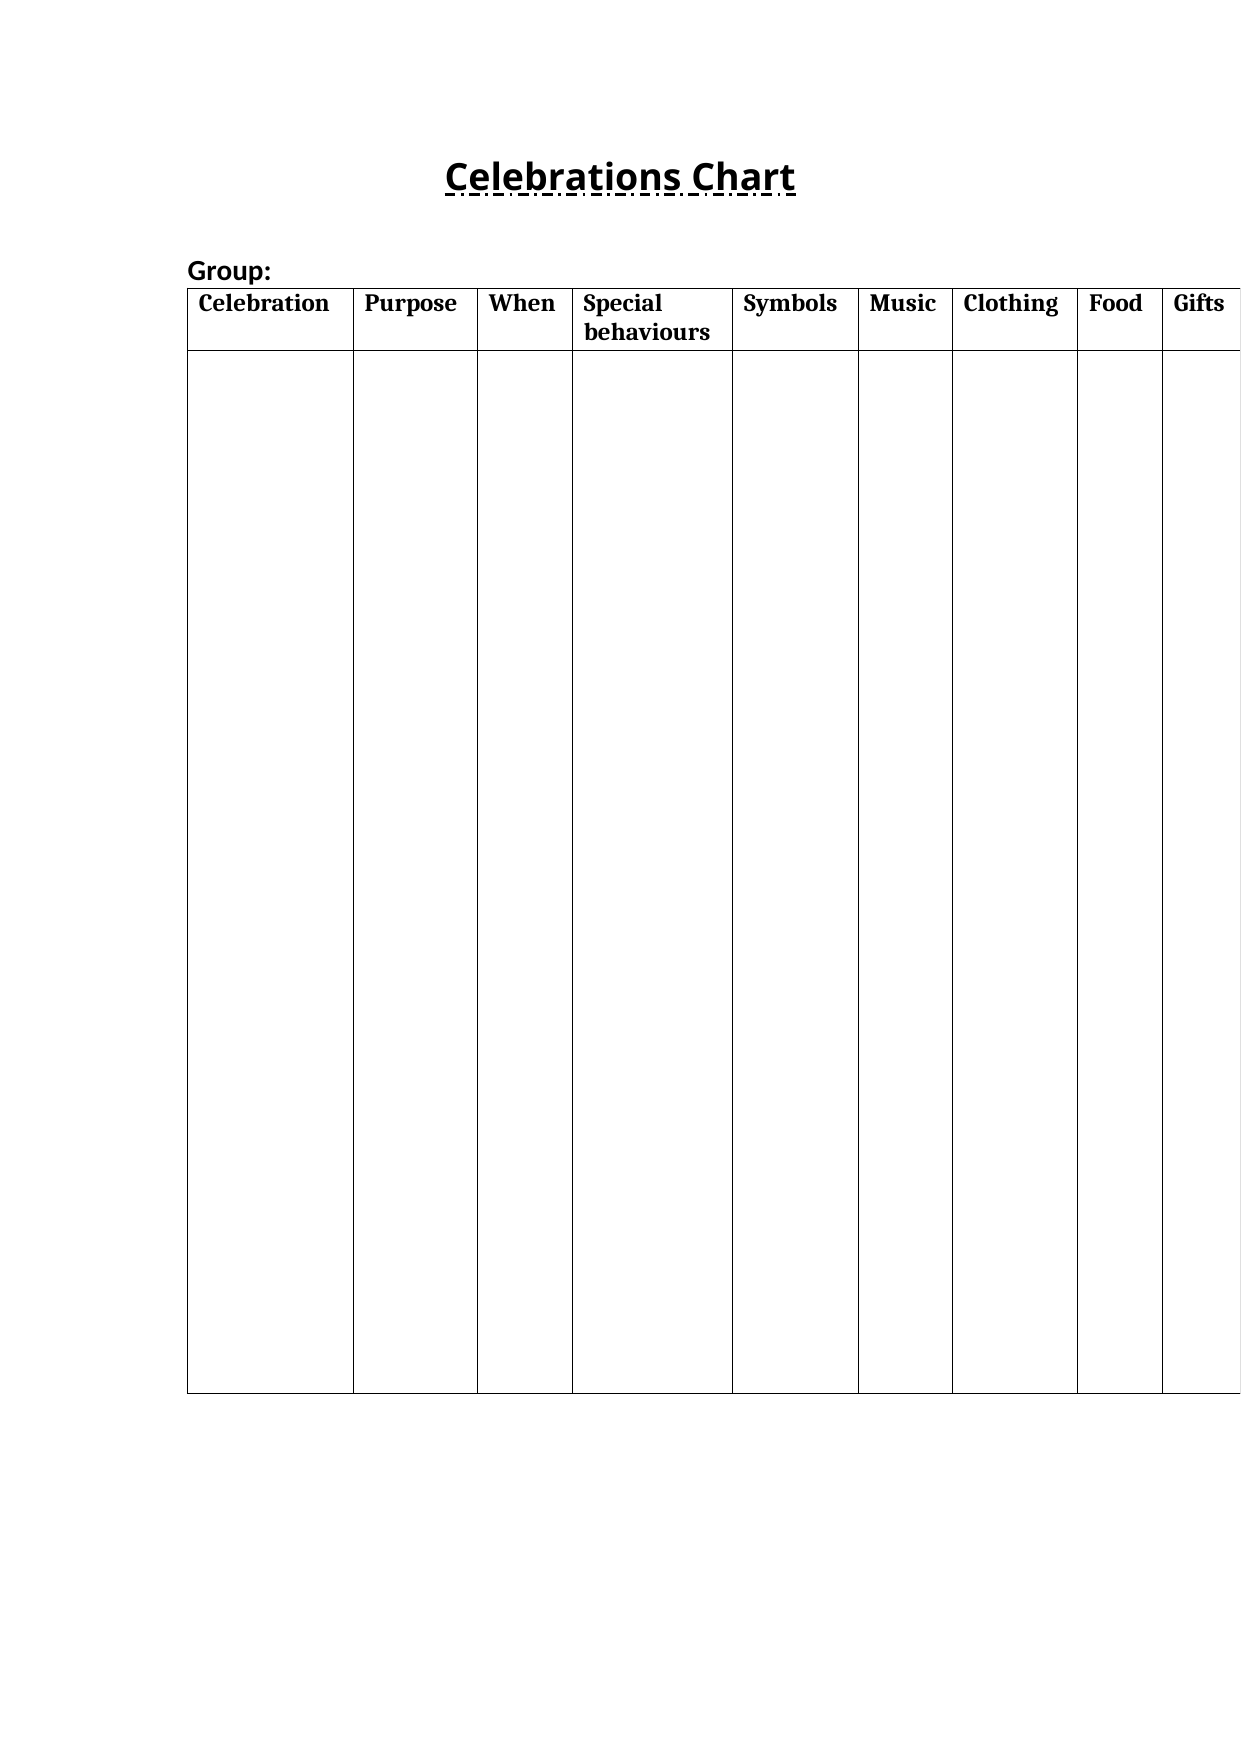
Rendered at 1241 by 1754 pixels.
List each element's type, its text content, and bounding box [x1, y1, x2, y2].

table_header Celebration [188, 289, 353, 350]
table_cell [733, 351, 858, 1393]
table_cell [1163, 351, 1240, 1393]
table_header Gifts [1163, 289, 1240, 350]
text Group: [187, 252, 1053, 288]
table_header When [478, 289, 572, 350]
table_cell [1078, 351, 1162, 1393]
table_cell [573, 351, 732, 1393]
table_cell [354, 351, 477, 1393]
table_header Music [859, 289, 952, 350]
table_cell [188, 351, 353, 1393]
table_cell [478, 351, 572, 1393]
table_header Symbols [733, 289, 858, 350]
table_header Clothing [953, 289, 1077, 350]
table_cell [859, 351, 952, 1393]
table_header Purpose [354, 289, 477, 350]
table_header Special behaviours [573, 289, 732, 350]
table_cell [953, 351, 1077, 1393]
text Celebrations Chart [187, 150, 1053, 201]
table_header Food [1078, 289, 1162, 350]
